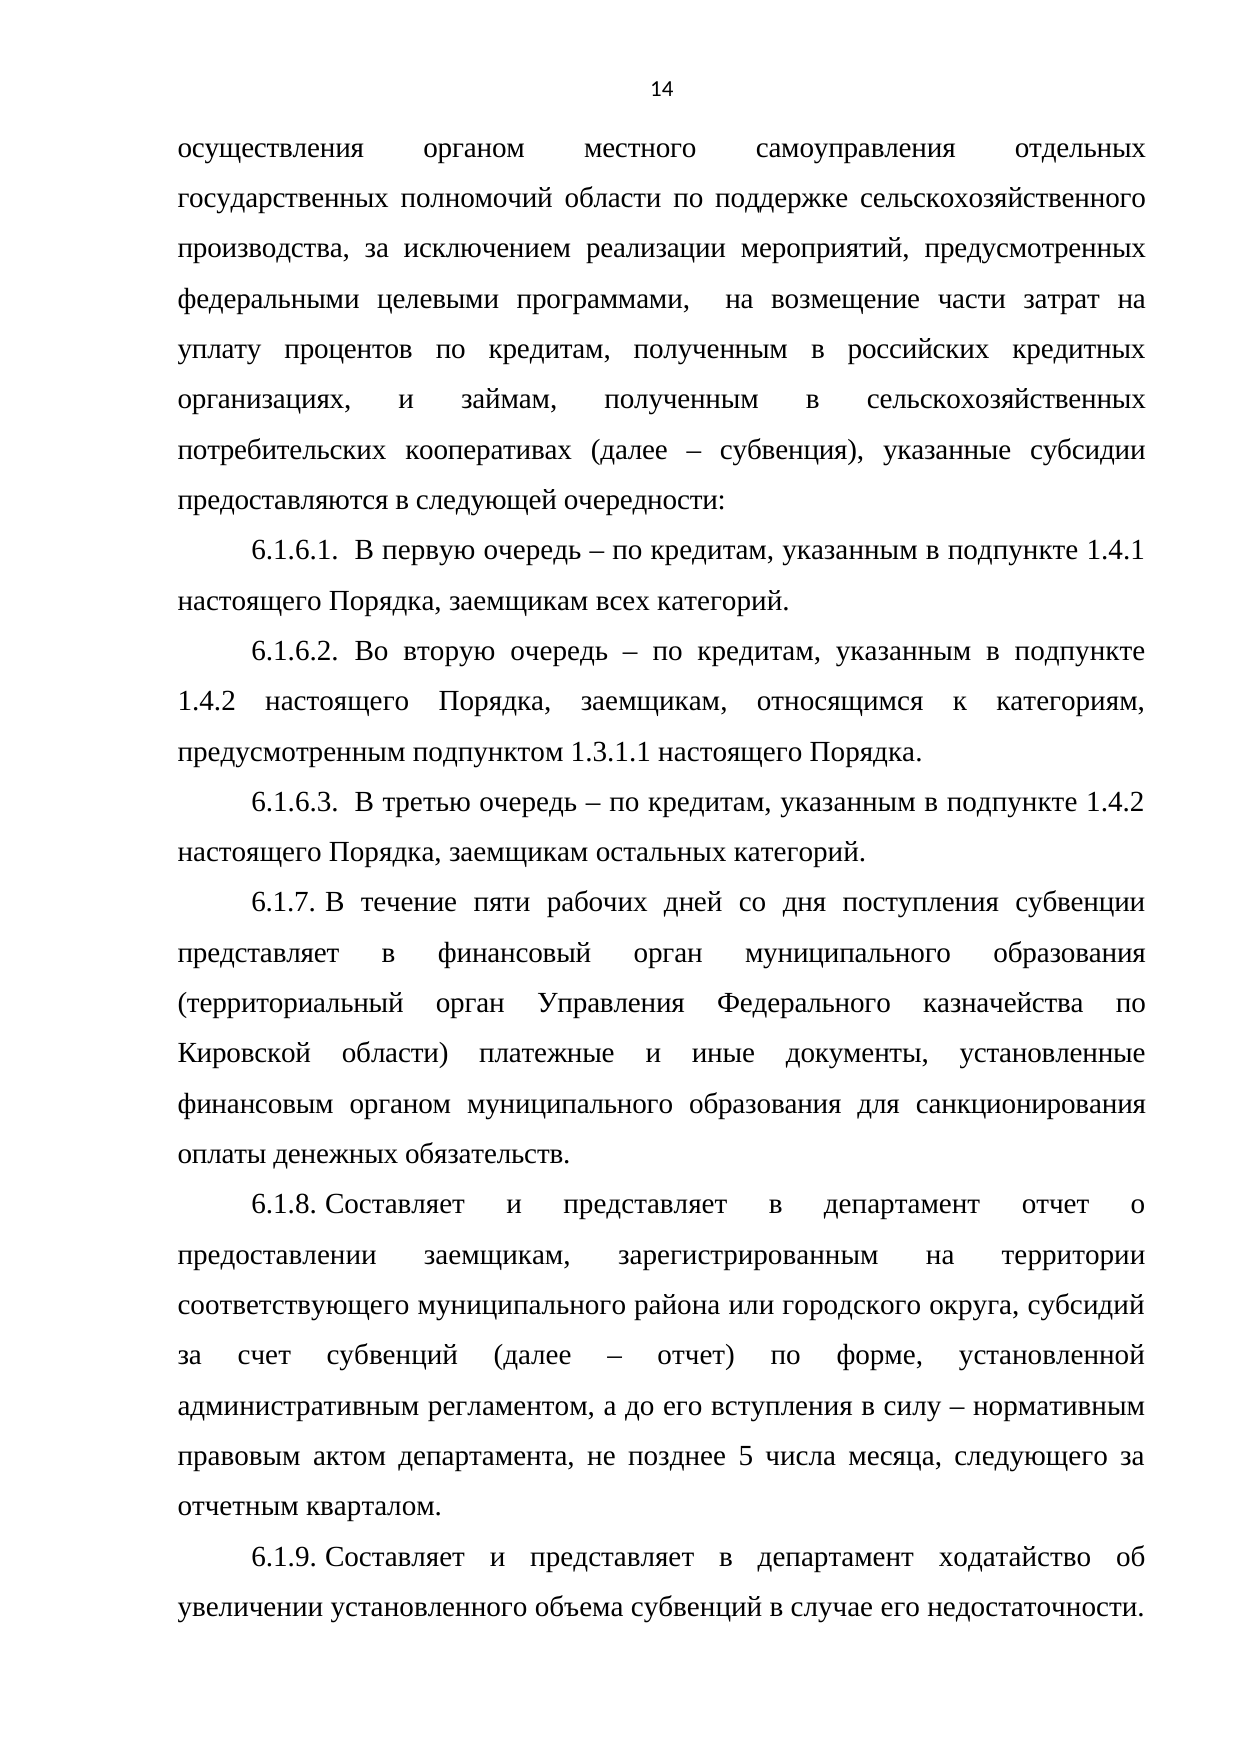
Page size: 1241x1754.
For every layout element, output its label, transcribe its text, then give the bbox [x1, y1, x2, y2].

list Составляет и представляет в департамент отчет о предоставлении заемщикам, зарегистрированным на территории соответствующего муниципального района или городского округа, субсидий за счет субвенций (далее – отчет) по форме, установленной административным регламентом, а до его вступления в силу – нормативным правовым актом департамента, не позднее 5 числа месяца, следующего за отчетным кварталом. [177, 1186, 1146, 1522]
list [177, 130, 1146, 516]
list Во вторую очередь – по кредитам, указанным в подпункте 1.4.2 настоящего Порядка, заемщикам, относящимся к категориям, предусмотренным подпунктом 1.3.1.1 настоящего Порядка. [177, 633, 1146, 767]
list Составляет и представляет в департамент ходатайство об увеличении установленного объема субвенций в случае его недостаточности. [177, 1539, 1146, 1622]
list В первую очередь – по кредитам, указанным в подпункте 1.4.1 настоящего Порядка, заемщикам всех категорий. [177, 532, 1146, 616]
list В третью очередь – по кредитам, указанным в подпункте 1.4.2 настоящего Порядка, заемщикам остальных категорий. [177, 784, 1146, 868]
list В течение пяти рабочих дней со дня поступления субвенции представляет в финансовый орган муниципального образования (территориальный орган Управления Федерального казначейства по Кировской области) платежные и иные документы, установленные финансовым органом муниципального образования для санкционирования оплаты денежных обязательств. [177, 884, 1146, 1170]
